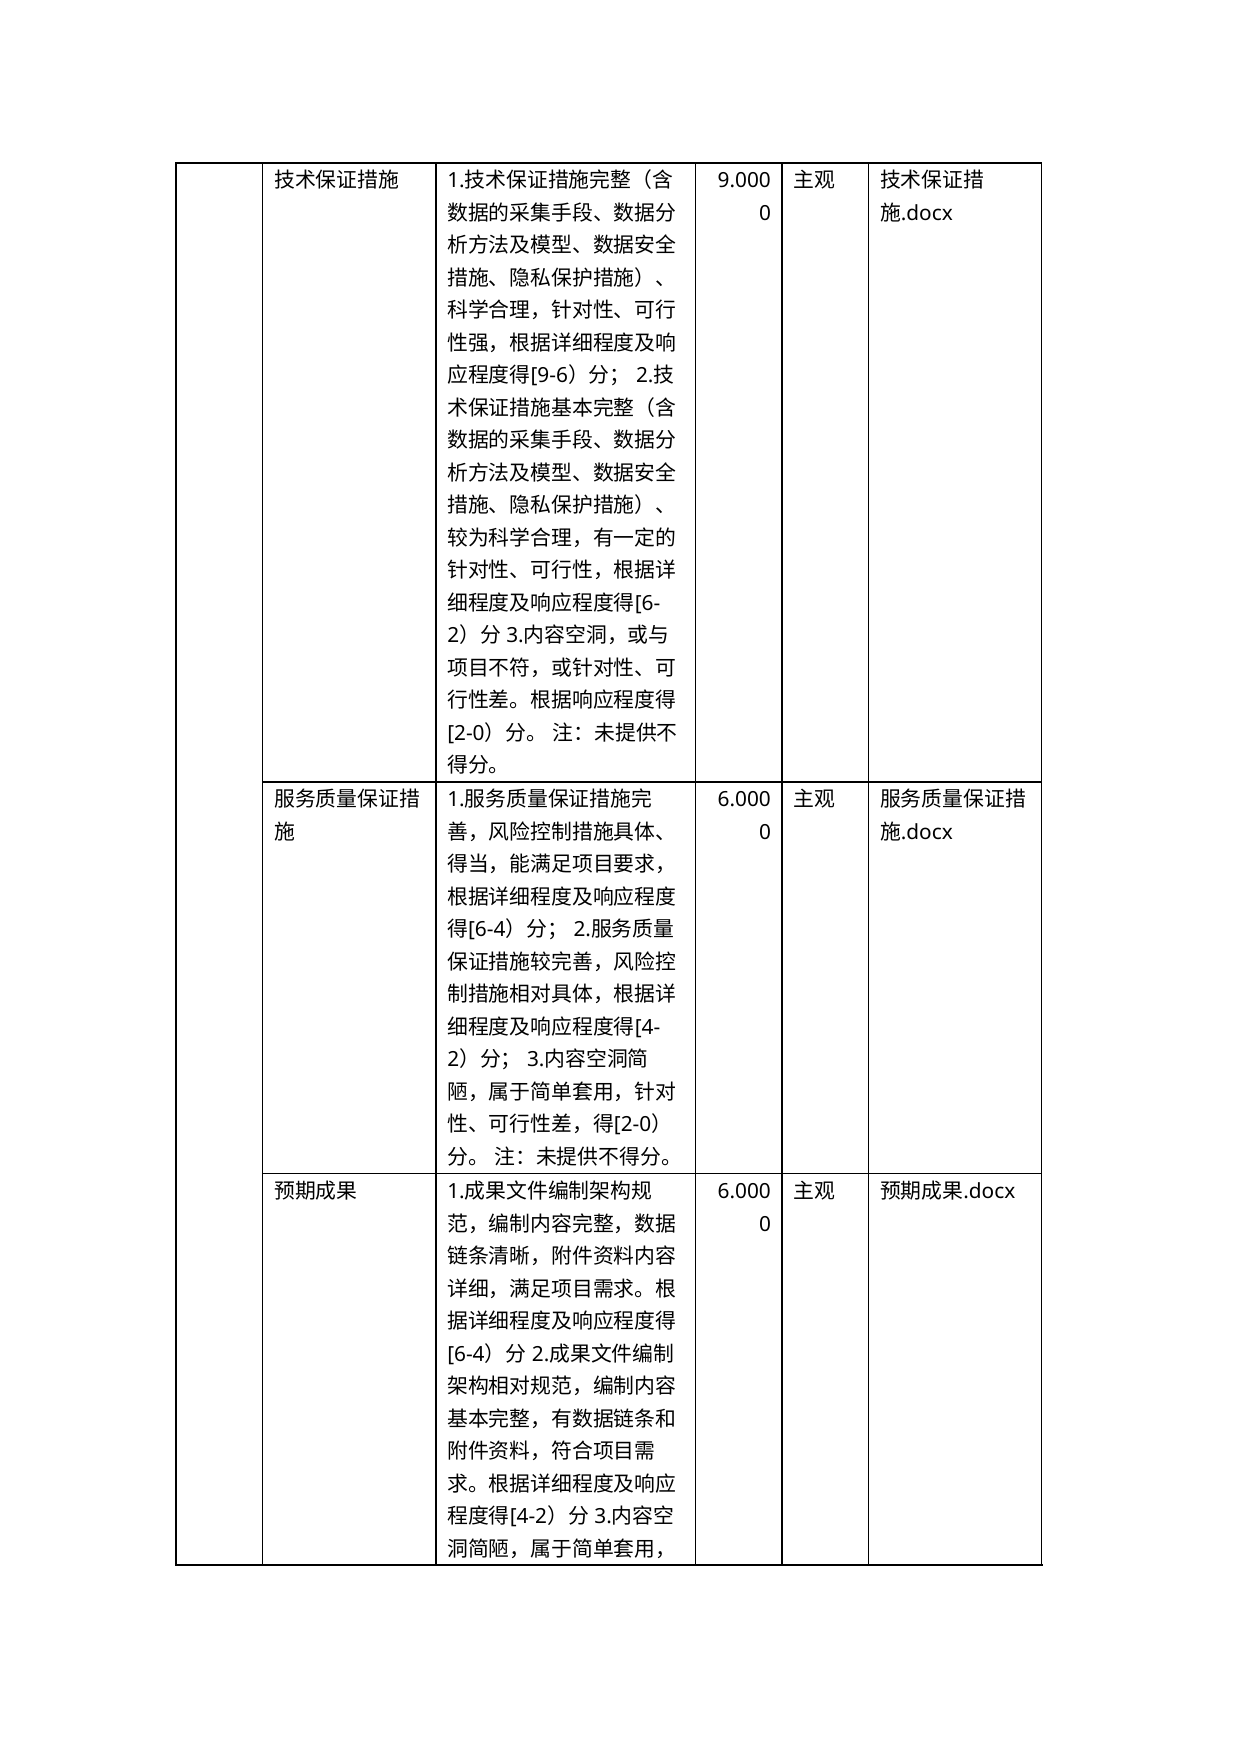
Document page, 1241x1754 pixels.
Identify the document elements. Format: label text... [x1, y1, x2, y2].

table_cell 服务质量保证措施 [263, 783, 435, 1173]
table_cell 技术保证措施 [263, 164, 435, 781]
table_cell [437, 1174, 695, 1564]
table_cell 技术保证措施.docx [869, 164, 1041, 781]
table_cell 1.技术保证措施完整（含数据的采集手段、数据分析方法及模型、数据安全措施、隐私保护措施）、科学合理，针对性、可行性强，根据详细程度及响应程度得[9-6）分； 2.技术保证措施基本完整（含数据的采集手段、数据分析方法及模型、数据安全措施、隐私保护措施）、较为科学合理，有一定的针对性、可行性，根据详细程度及响应程度得[6-2）分 3.内容空洞，或与项目不符，或针对性、可行性差。根据响应程度得[2-0）分。 注：未提供不得分。 [437, 164, 695, 781]
table_cell 服务质量保证措施.docx [869, 783, 1041, 1173]
table_cell 6.0000 [696, 1174, 781, 1564]
table_cell 预期成果.docx [869, 1174, 1041, 1564]
table_cell 主观 [783, 1174, 868, 1564]
table_cell 主观 [783, 783, 868, 1173]
table_cell 预期成果 [263, 1174, 435, 1564]
table_cell 6.0000 [696, 783, 781, 1173]
table_cell 9.0000 [696, 164, 781, 781]
table_cell 主观 [783, 164, 868, 781]
table_cell 1.服务质量保证措施完善，风险控制措施具体、得当，能满足项目要求，根据详细程度及响应程度得[6-4）分； 2.服务质量保证措施较完善，风险控制措施相对具体，根据详细程度及响应程度得[4-2）分； 3.内容空洞简陋，属于简单套用，针对性、可行性差，得[2-0）分。 注：未提供不得分。 [437, 783, 695, 1173]
